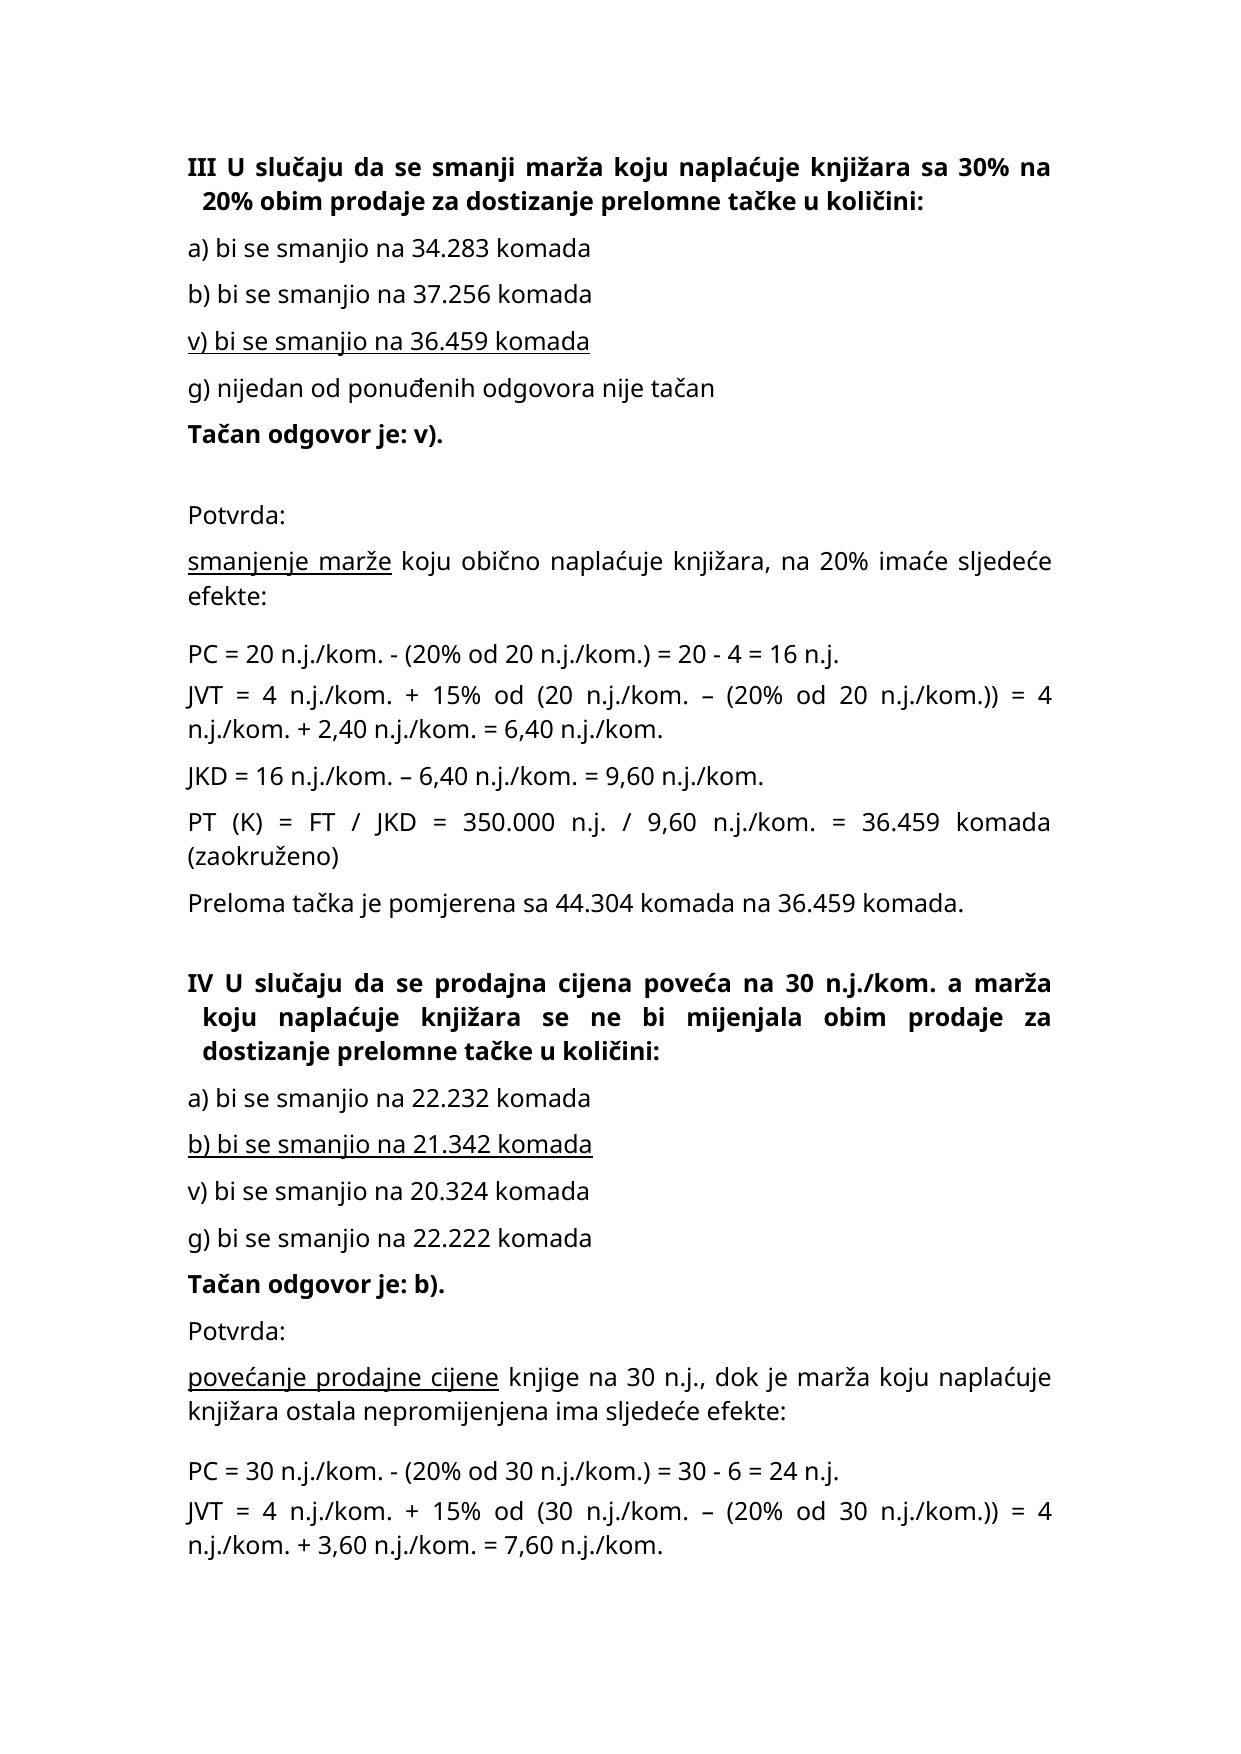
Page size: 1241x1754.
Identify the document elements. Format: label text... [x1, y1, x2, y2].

text a) bi se smanjio na 34.283 komada [187, 231, 1053, 265]
text Potvrda: [187, 497, 1053, 532]
text Tačan odgovor je: b). [187, 1267, 1053, 1301]
text smanjenje marže koju obično naplaćuje knjižara, na 20% imaće sljedeće efekte: [187, 544, 1053, 612]
text JKD = 16 n.j./kom. – 6,40 n.j./kom. = 9,60 n.j./kom. [187, 758, 1053, 792]
text Preloma tačka je pomjerena sa 44.304 komada na 36.459 komada. [187, 885, 1053, 919]
text povećanje prodajne cijene knjige na 30 n.j., dok je marža koju naplaćuje knjižara ostala nepromijenjena ima sljedeće efekte: [187, 1360, 1053, 1428]
text a) bi se smanjio na 22.232 komada [187, 1081, 1053, 1115]
text JVT = 4 n.j./kom. + 15% od (20 n.j./kom. – (20% od 20 n.j./kom.)) = 4 n.j./kom. + 2,40 n.j./kom. = 6,40 n.j./kom. [187, 677, 1053, 746]
text PC = 20 n.j./kom. - (20% od 20 n.j./kom.) = 20 - 4 = 16 n.j. [187, 637, 1053, 671]
text g) nijedan od ponuđenih odgovora nije tačan [187, 370, 1053, 404]
text IV U slučaju da se prodajna cijena poveća na 30 n.j./kom. a marža koju naplaćuje knjižara se ne bi mijenjala obim prodaje za dostizanje prelomne tačke u količini: [187, 966, 1053, 1068]
text b) bi se smanjio na 37.256 komada [187, 277, 1053, 311]
text JVT = 4 n.j./kom. + 15% od (30 n.j./kom. – (20% od 30 n.j./kom.)) = 4 n.j./kom. + 3,60 n.j./kom. = 7,60 n.j./kom. [187, 1493, 1053, 1562]
text Tačan odgovor je: v). [187, 417, 1053, 451]
text III U slučaju da se smanji marža koju naplaćuje knjižara sa 30% na 20% obim prodaje za dostizanje prelomne tačke u količini: [187, 150, 1053, 218]
text v) bi se smanjio na 36.459 komada [187, 324, 1053, 358]
text v) bi se smanjio na 20.324 komada [187, 1174, 1053, 1208]
text PT (K) = FT / JKD = 350.000 n.j. / 9,60 n.j./kom. = 36.459 komada (zaokruženo) [187, 805, 1053, 873]
text g) bi se smanjio na 22.222 komada [187, 1220, 1053, 1254]
text b) bi se smanjio na 21.342 komada [187, 1127, 1053, 1161]
text PC = 30 n.j./kom. - (20% od 30 n.j./kom.) = 30 - 6 = 24 n.j. [187, 1453, 1053, 1487]
text Potvrda: [187, 1313, 1053, 1347]
